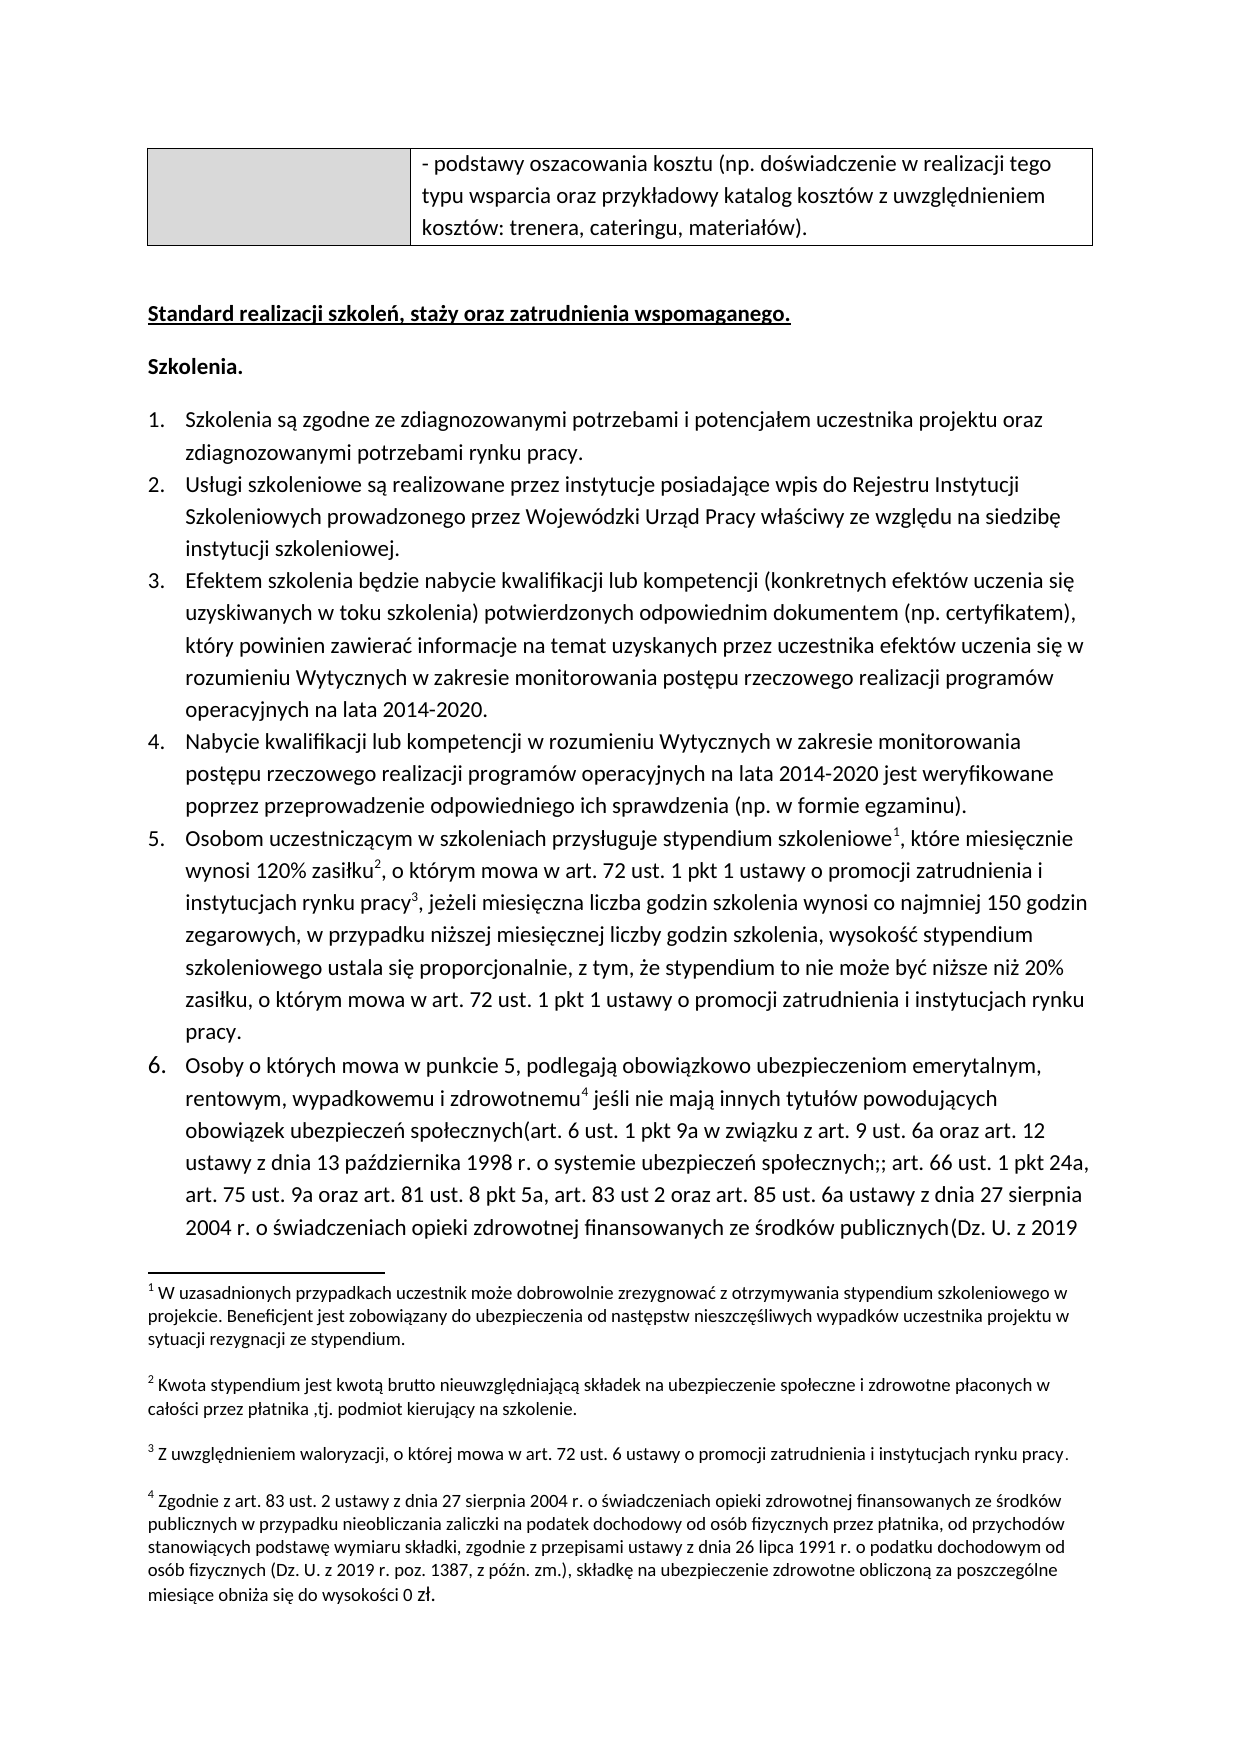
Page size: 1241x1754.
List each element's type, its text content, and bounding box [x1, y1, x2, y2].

list Nabycie kwalifikacji lub kompetencji w rozumieniu Wytycznych w zakresie monitorowania postępu rzeczowego realizacji programów operacyjnych na lata 2014-2020 jest weryfikowane poprzez przeprowadzenie odpowiedniego ich sprawdzenia (np. w formie egzaminu). [148, 727, 1093, 820]
text Standard realizacji szkoleń, staży oraz zatrudnienia wspomaganego. [148, 299, 1093, 327]
list Szkolenia są zgodne ze zdiagnozowanymi potrzebami i potencjałem uczestnika projektu oraz zdiagnozowanymi potrzebami rynku pracy. [148, 405, 1093, 466]
list Usługi szkoleniowe są realizowane przez instytucje posiadające wpis do Rejestru Instytucji Szkoleniowych prowadzonego przez Wojewódzki Urząd Pracy właściwy ze względu na siedzibę instytucji szkoleniowej. [148, 470, 1093, 562]
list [148, 1049, 1093, 1241]
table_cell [411, 149, 1092, 245]
text Szkolenia. [148, 352, 1093, 380]
list Efektem szkolenia będzie nabycie kwalifikacji lub kompetencji (konkretnych efektów uczenia się uzyskiwanych w toku szkolenia) potwierdzonych odpowiednim dokumentem (np. certyfikatem), który powinien zawierać informacje na temat uzyskanych przez uczestnika efektów uczenia się w rozumieniu Wytycznych w zakresie monitorowania postępu rzeczowego realizacji programów operacyjnych na lata 2014-2020. [148, 566, 1093, 723]
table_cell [148, 149, 410, 245]
list Osobom uczestniczącym w szkoleniach przysługuje stypendium szkoleniowe, które miesięcznie wynosi 120% zasiłku, o którym mowa w art. 72 ust. 1 pkt 1 ustawy o promocji zatrudnienia i instytucjach rynku pracy, jeżeli miesięczna liczba godzin szkolenia wynosi co najmniej 150 godzin zegarowych, w przypadku niższej miesięcznej liczby godzin szkolenia, wysokość stypendium szkoleniowego ustala się proporcjonalnie, z tym, że stypendium to nie może być niższe niż 20% zasiłku, o którym mowa w art. 72 ust. 1 pkt 1 ustawy o promocji zatrudnienia i instytucjach rynku pracy. [148, 824, 1093, 1045]
